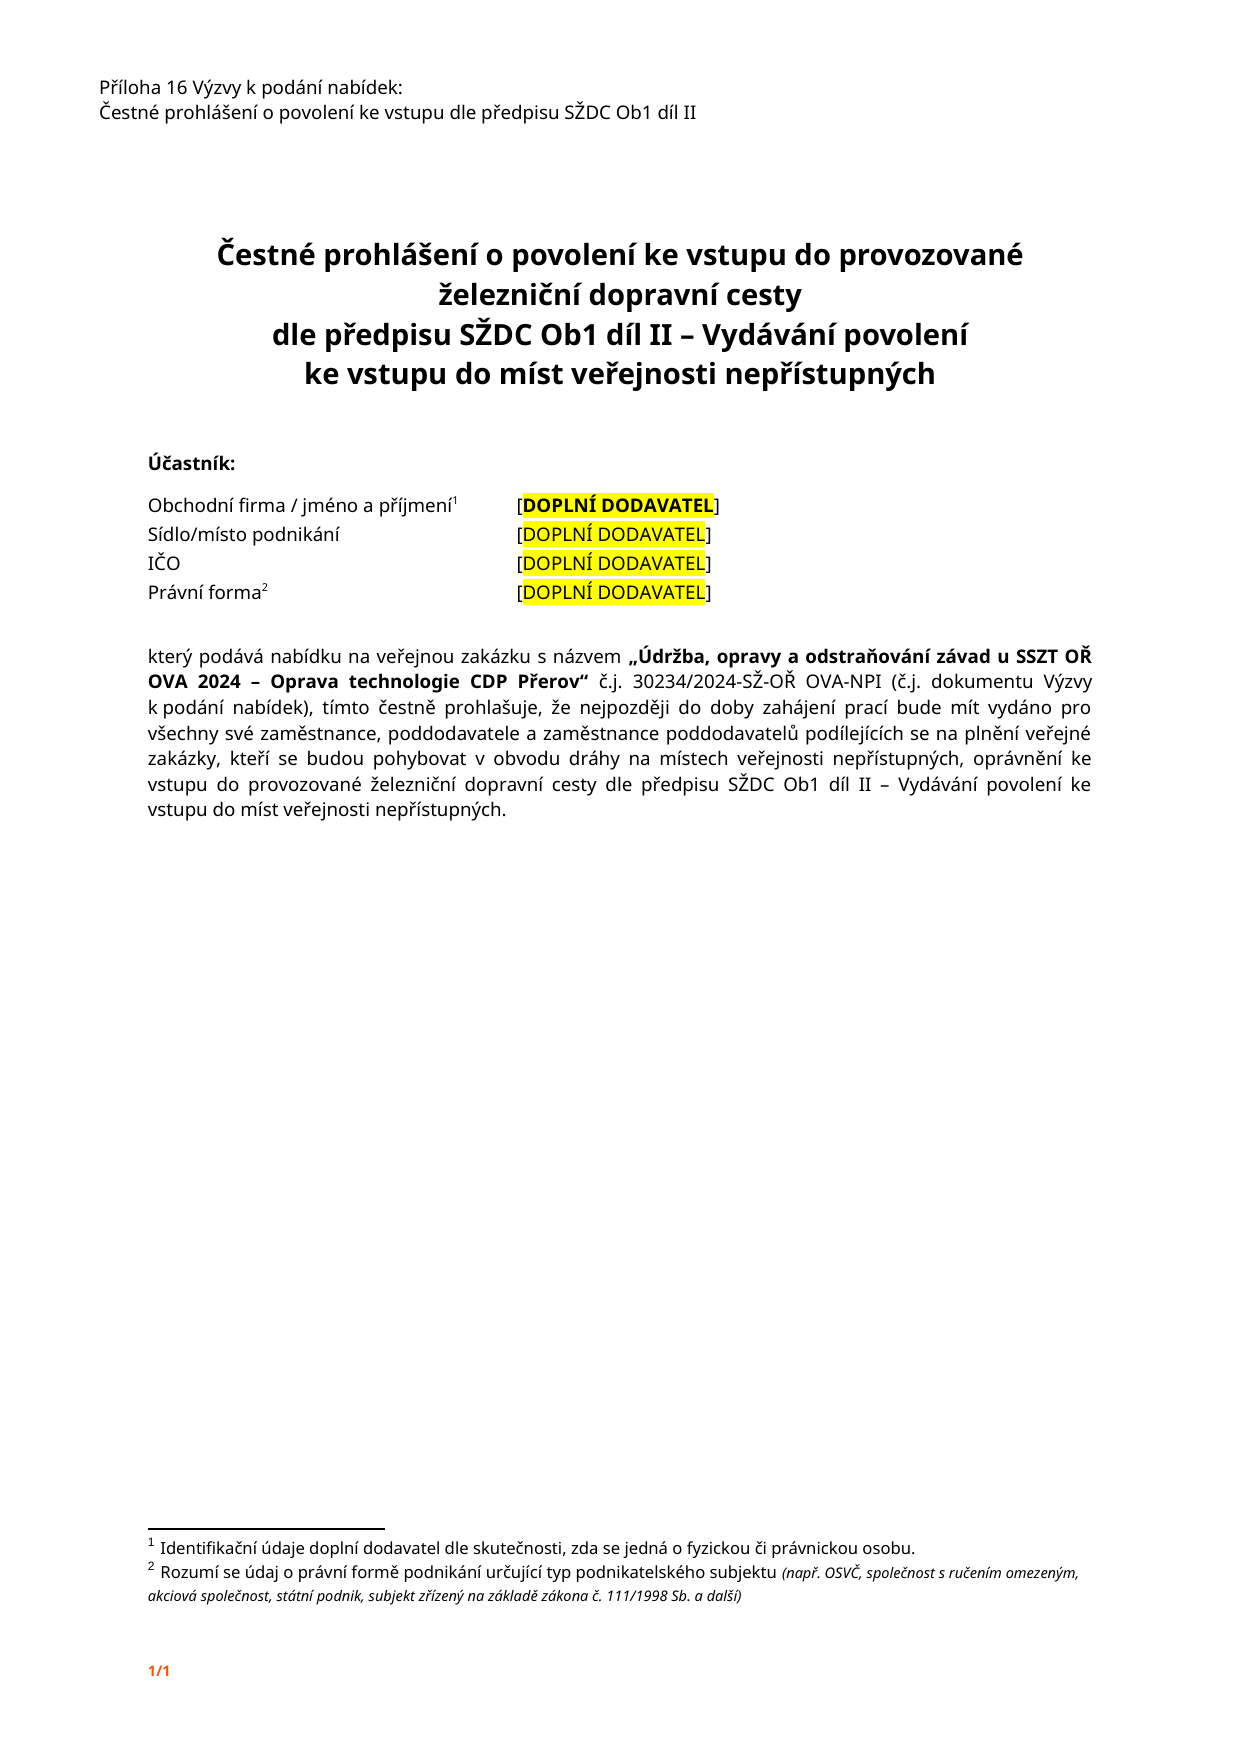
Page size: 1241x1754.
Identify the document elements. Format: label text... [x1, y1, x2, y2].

text Obchodní firma / jméno a příjmení [148, 489, 1093, 518]
title dle předpisu SŽDC Ob1 díl II – Vydávání povolení [148, 314, 1093, 354]
title ke vstupu do míst veřejnosti nepřístupných [148, 354, 1093, 393]
text Sídlo/místo podnikání [DOPLNÍ DODAVATEL] [148, 518, 1093, 547]
text který podává nabídku na veřejnou zakázku s názvem „Údržba, opravy a odstraňování závad u SSZT OŘ OVA 2024 – Oprava technologie CDP Přerov“ č.j. 30234/2024-SŽ-OŘ OVA-NPI (č.j. dokumentu Výzvy k podání nabídek), tímto čestně prohlašuje, že nejpozději do doby zahájení prací bude mít vydáno pro všechny své zaměstnance, poddodavatele a zaměstnance poddodavatelů podílejících se na plnění veřejné zakázky, kteří se budou pohybovat v obvodu dráhy na místech veřejnosti nepřístupných, oprávnění ke vstupu do provozované železniční dopravní cesty dle předpisu SŽDC Ob1 díl II – Vydávání povolení ke vstupu do míst veřejnosti nepřístupných. [148, 643, 1093, 822]
text Právní forma [148, 576, 1093, 605]
text Účastník: [148, 446, 1093, 477]
title Čestné prohlášení o povolení ke vstupu do provozované železniční dopravní cesty [148, 234, 1093, 314]
text IČO [148, 547, 1093, 576]
